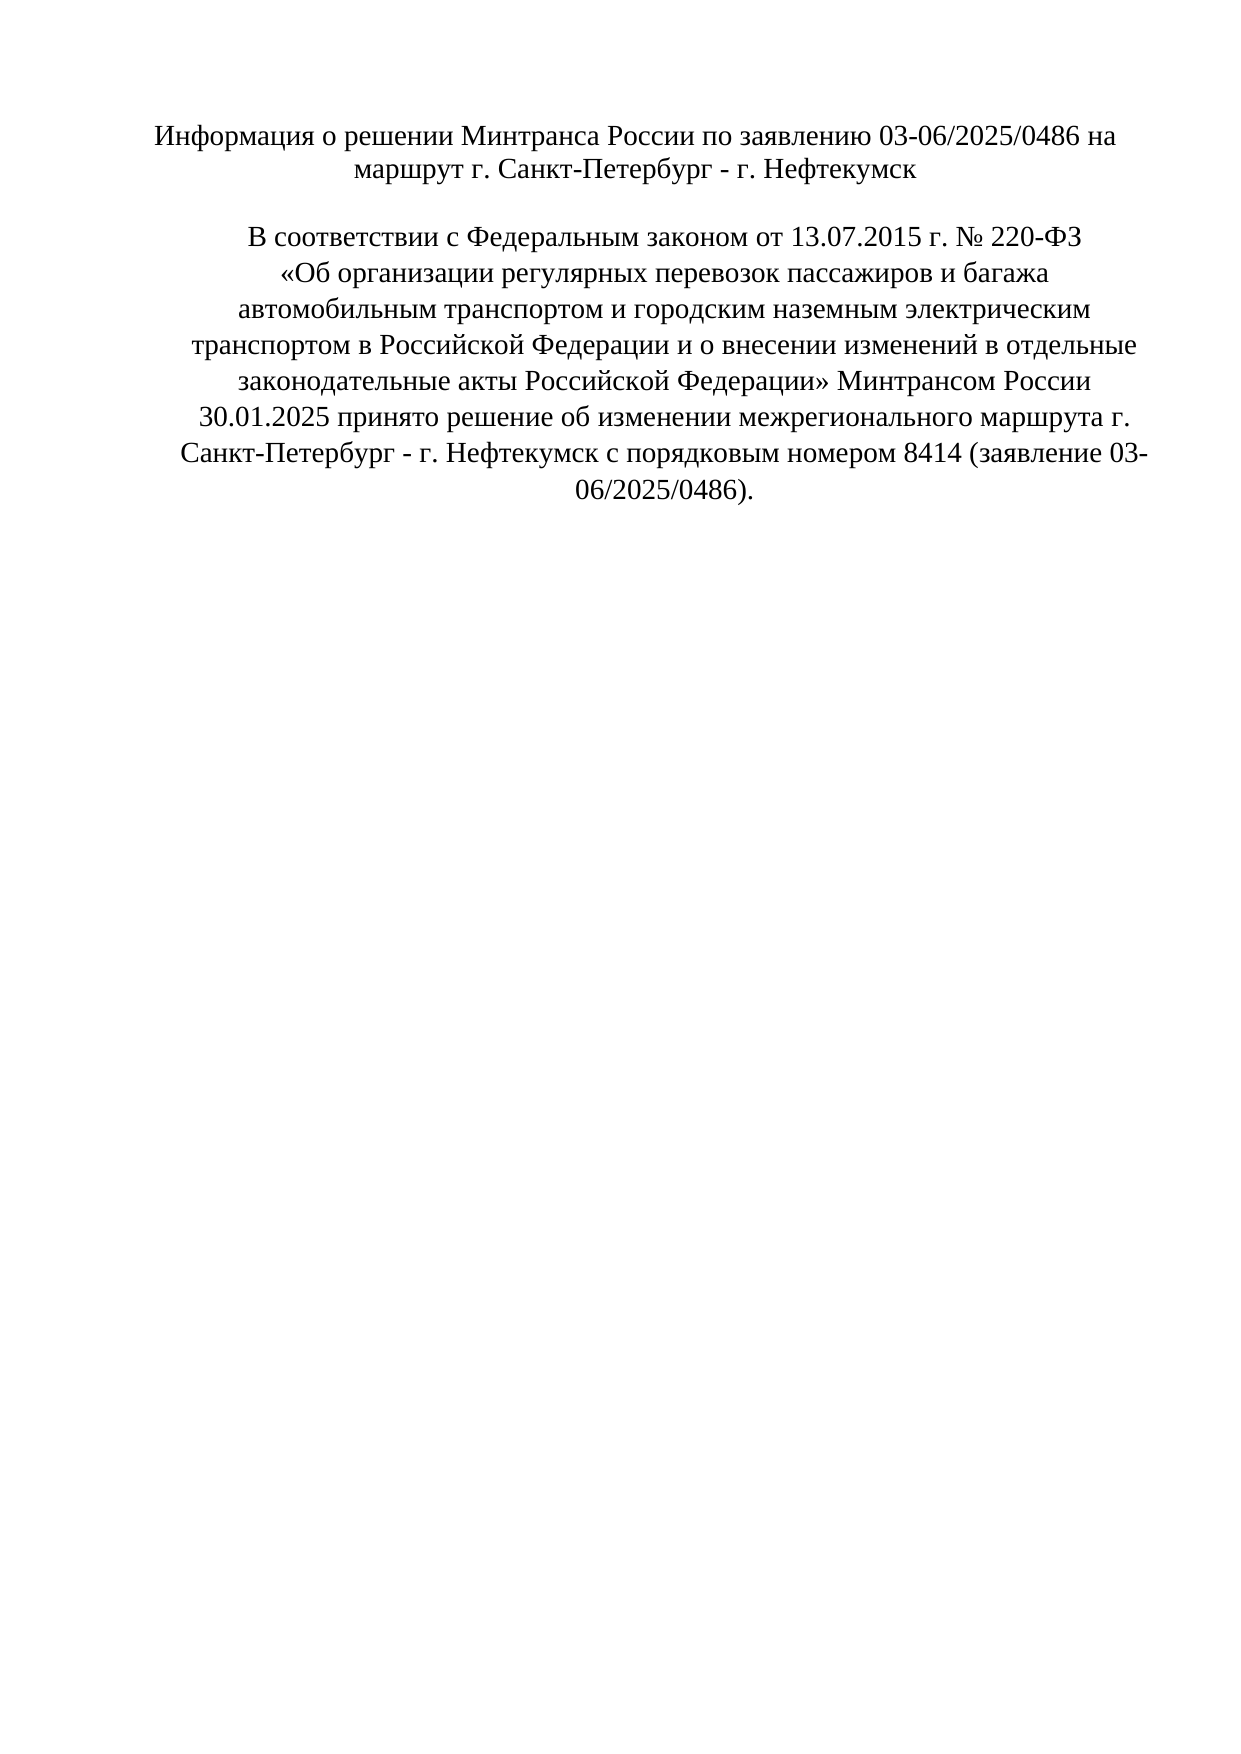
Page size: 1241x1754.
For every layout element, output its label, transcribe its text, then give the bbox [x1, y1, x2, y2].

text Информация о решении Минтранса России по заявлению 03-06/2025/0486 на маршрут г. Санкт-Петербург - г. Нефтекумск [118, 118, 1152, 185]
text В соответствии с Федеральным законом от 13.07.2015 г. № 220-ФЗ «Об организации регулярных перевозок пассажиров и багажа автомобильным транспортом и городским наземным электрическим транспортом в Российской Федерации и о внесении изменений в отдельные законодательные акты Российской Федерации» Минтрансом России 30.01.2025 принято решение об изменении межрегионального маршрута г. Санкт-Петербург - г. Нефтекумск с порядковым номером 8414 (заявление 03-06/2025/0486). [177, 219, 1152, 505]
